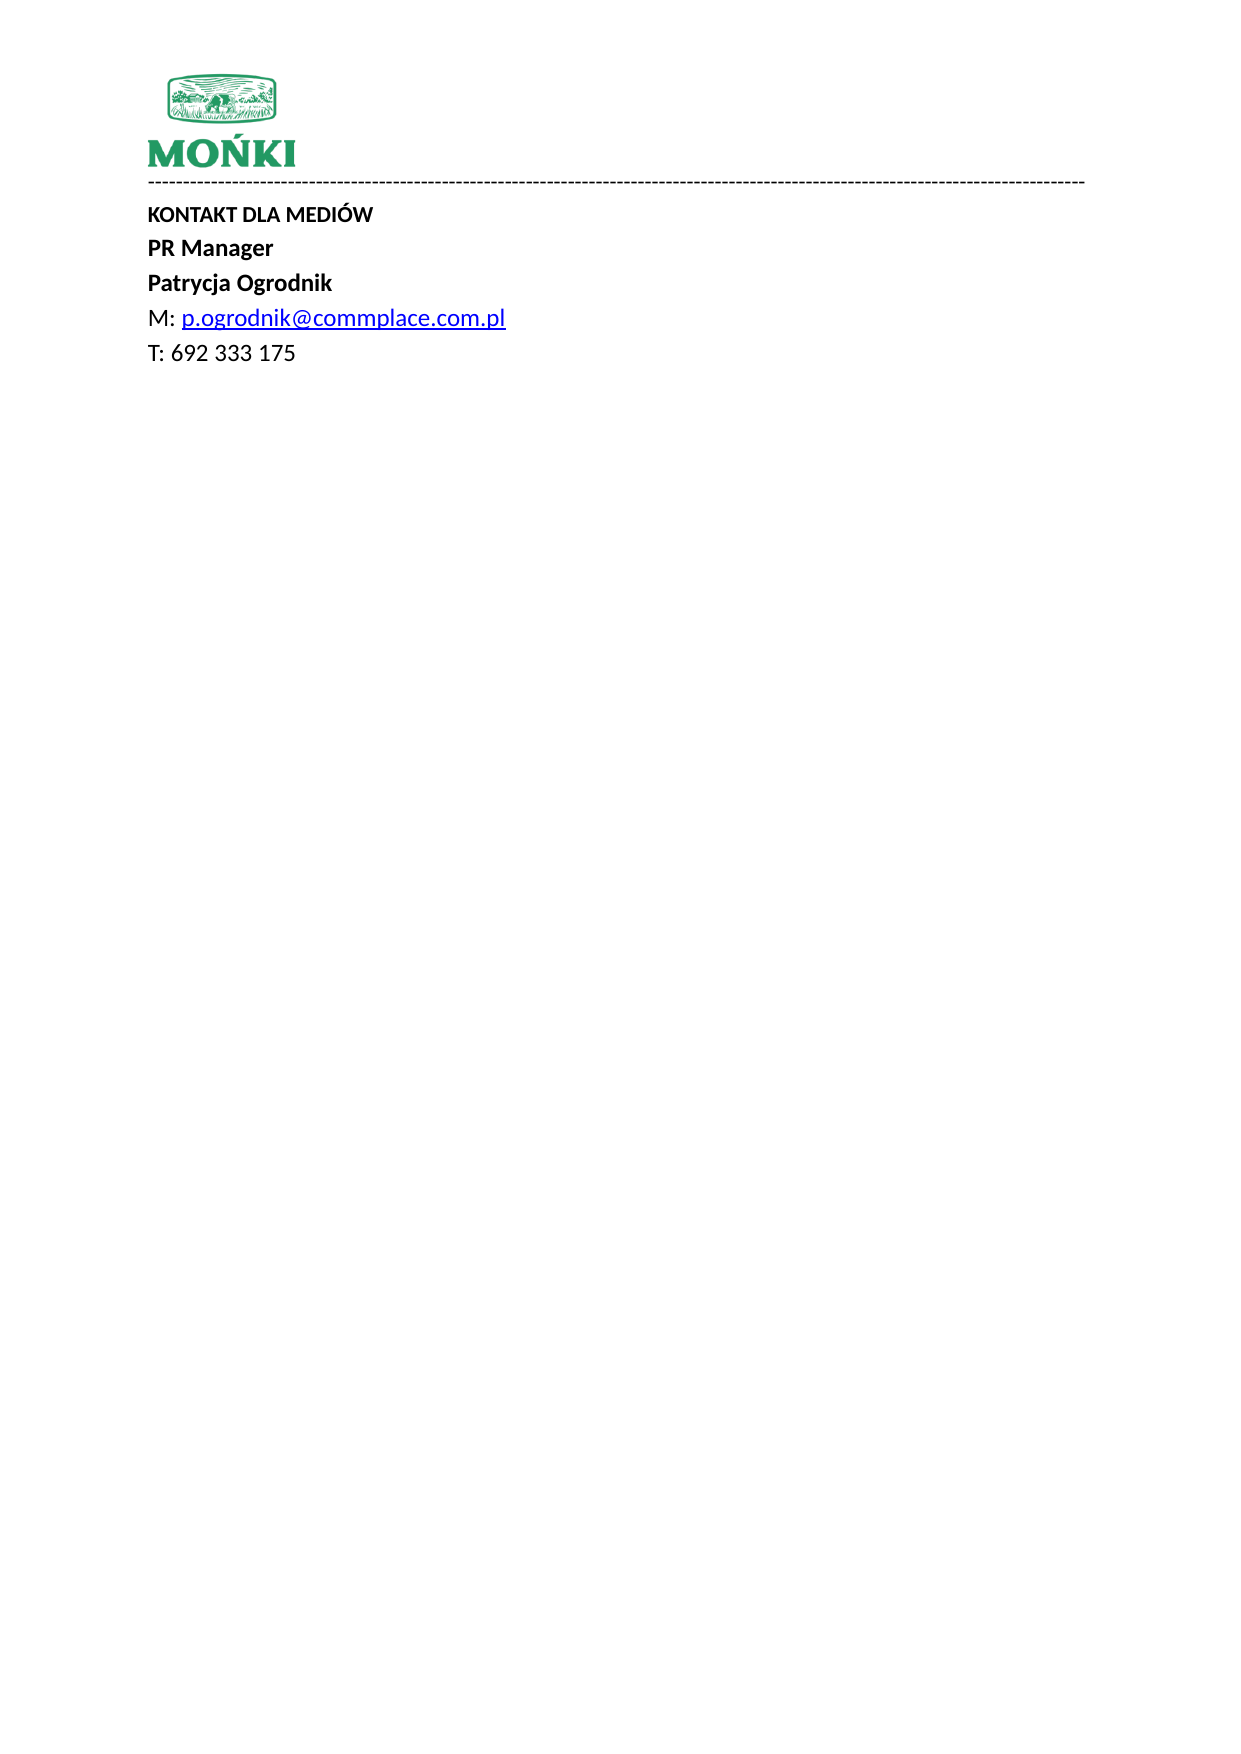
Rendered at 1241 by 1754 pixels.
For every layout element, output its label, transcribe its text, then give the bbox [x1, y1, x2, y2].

text PR Manager [148, 232, 1093, 262]
text KONTAKT DLA MEDIÓW [148, 200, 1093, 228]
text Patrycja Ogrodnik [148, 267, 1093, 297]
text M: p.ogrodnik@commplace.com.pl [148, 302, 1093, 332]
picture [147, 73, 296, 168]
text T: 692 333 175 [148, 337, 1093, 367]
text -------------------------------------------------------------------------------------------------------------------------------------- [148, 167, 1093, 196]
